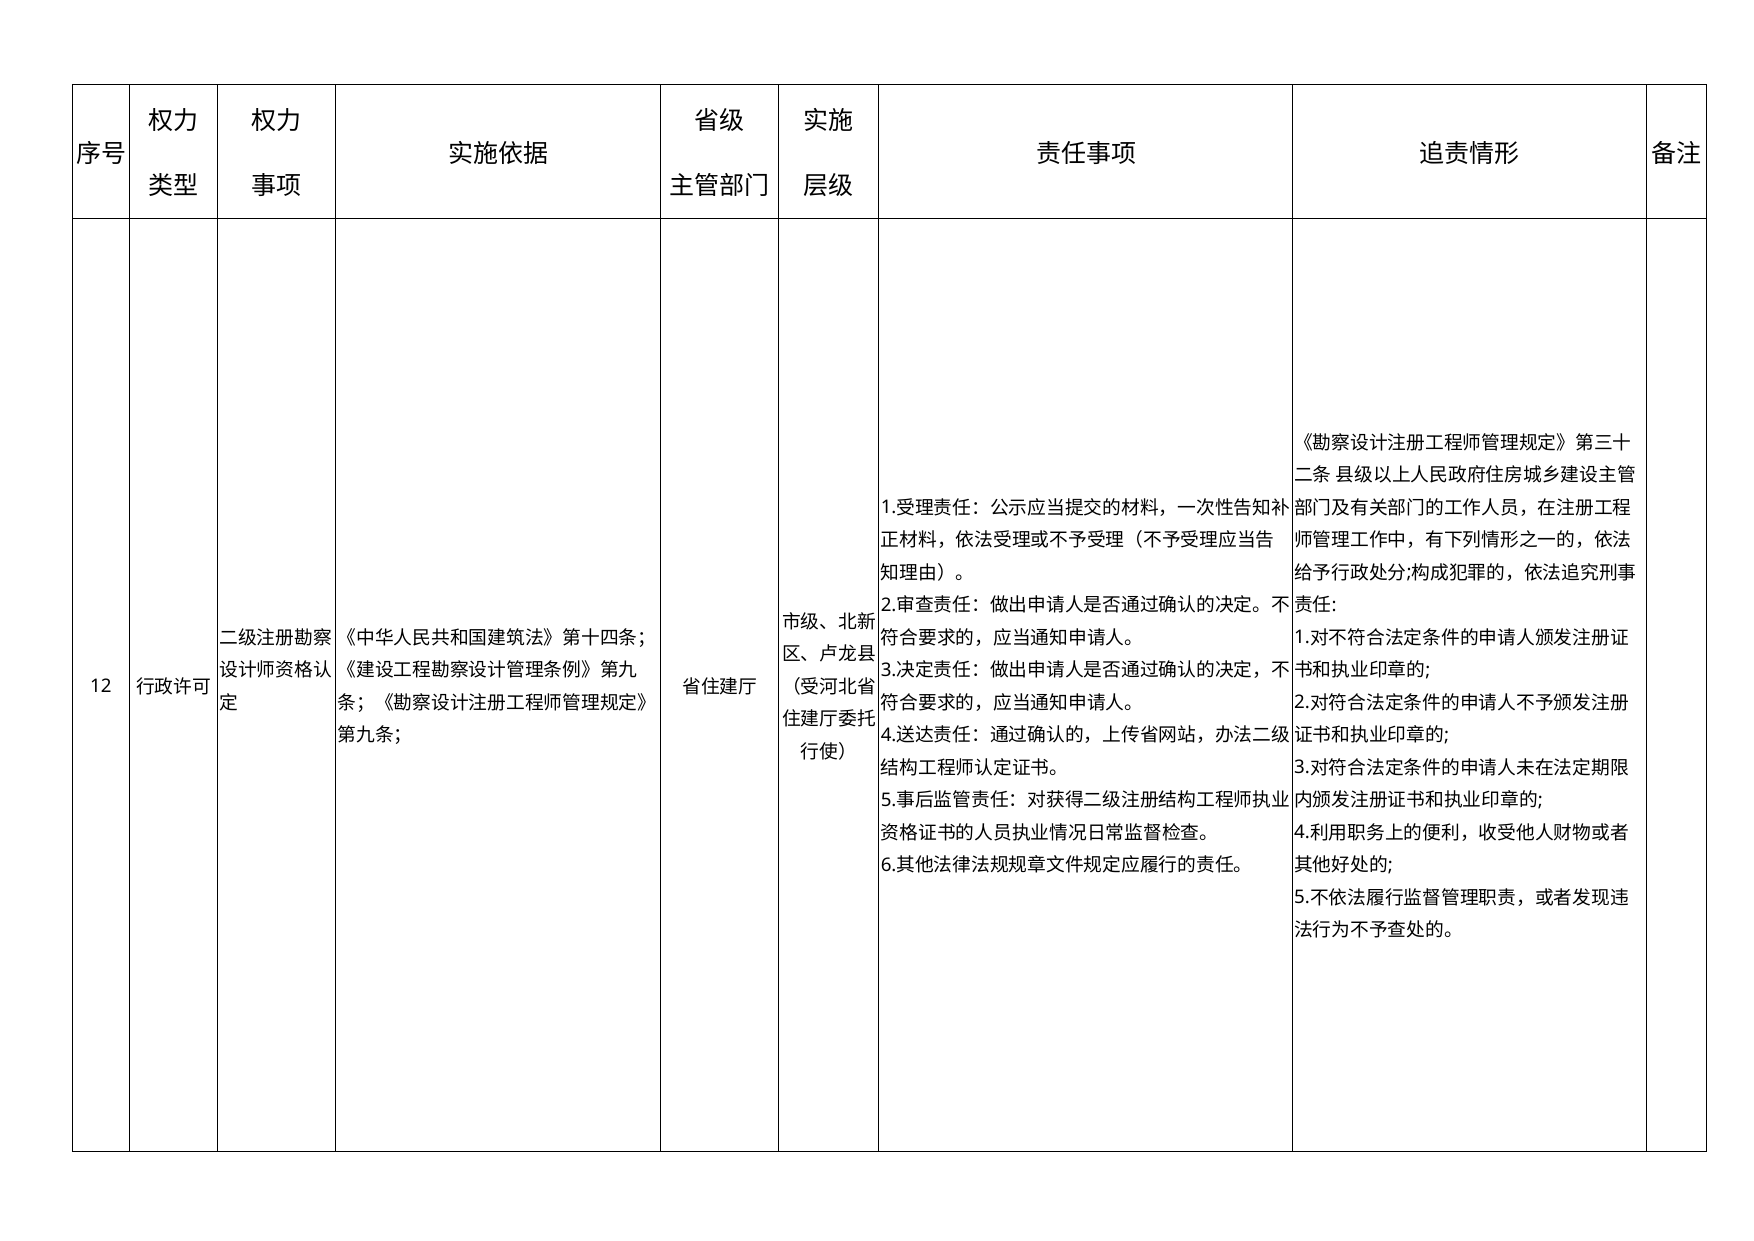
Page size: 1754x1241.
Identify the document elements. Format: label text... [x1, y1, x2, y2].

table_cell [1647, 219, 1706, 1151]
table_cell 二级注册勘察设计师资格认定 [218, 219, 335, 1151]
table_cell 《中华人民共和国建筑法》第十四条；《建设工程勘察设计管理条例》第九条；《勘察设计注册工程师管理规定》第九条； [336, 219, 660, 1151]
table_header 责任事项 [879, 85, 1292, 218]
table_cell 省住建厅 [661, 219, 778, 1151]
table_cell 12 [73, 219, 129, 1151]
table_cell 1.受理责任：公示应当提交的材料，一次性告知补正材料，依法受理或不予受理（不予受理应当告知理由）。 2.审查责任：做出申请人是否通过确认的决定。不符合要求的，应当通知申请人。 3.决定责任：做出申请人是否通过确认的决定，不符合要求的，应当通知申请人。 4.送达责任：通过确认的，上传省网站，办法二级结构工程师认定证书。 5.事后监管责任：对获得二级注册结构工程师执业资格证书的人员执业情况日常监督检查。 6.其他法律法规规章文件规定应履行的责任。 [879, 219, 1292, 1151]
table_header 权力 事项 [218, 85, 335, 218]
table_header 追责情形 [1293, 85, 1646, 218]
table_header 序号 [73, 85, 129, 218]
table_cell 行政许可 [130, 219, 217, 1151]
table_header 实施依据 [336, 85, 660, 218]
table_header 实施 层级 [779, 85, 878, 218]
table_header 备注 [1647, 85, 1706, 218]
table_header 省级 主管部门 [661, 85, 778, 218]
table_cell 《勘察设计注册工程师管理规定》第三十二条 县级以上人民政府住房城乡建设主管部门及有关部门的工作人员，在注册工程师管理工作中，有下列情形之一的，依法给予行政处分;构成犯罪的，依法追究刑事责任: 1.对不符合法定条件的申请人颁发注册证书和执业印章的; 2.对符合法定条件的申请人不予颁发注册证书和执业印章的; 3.对符合法定条件的申请人未在法定期限内颁发注册证书和执业印章的; 4.利用职务上的便利，收受他人财物或者其他好处的; 5.不依法履行监督管理职责，或者发现违法行为不予查处的。 [1293, 219, 1646, 1151]
table_header 权力 类型 [130, 85, 217, 218]
table_cell 市级、北新区、卢龙县 （受河北省住建厅委托行使） [779, 219, 878, 1151]
